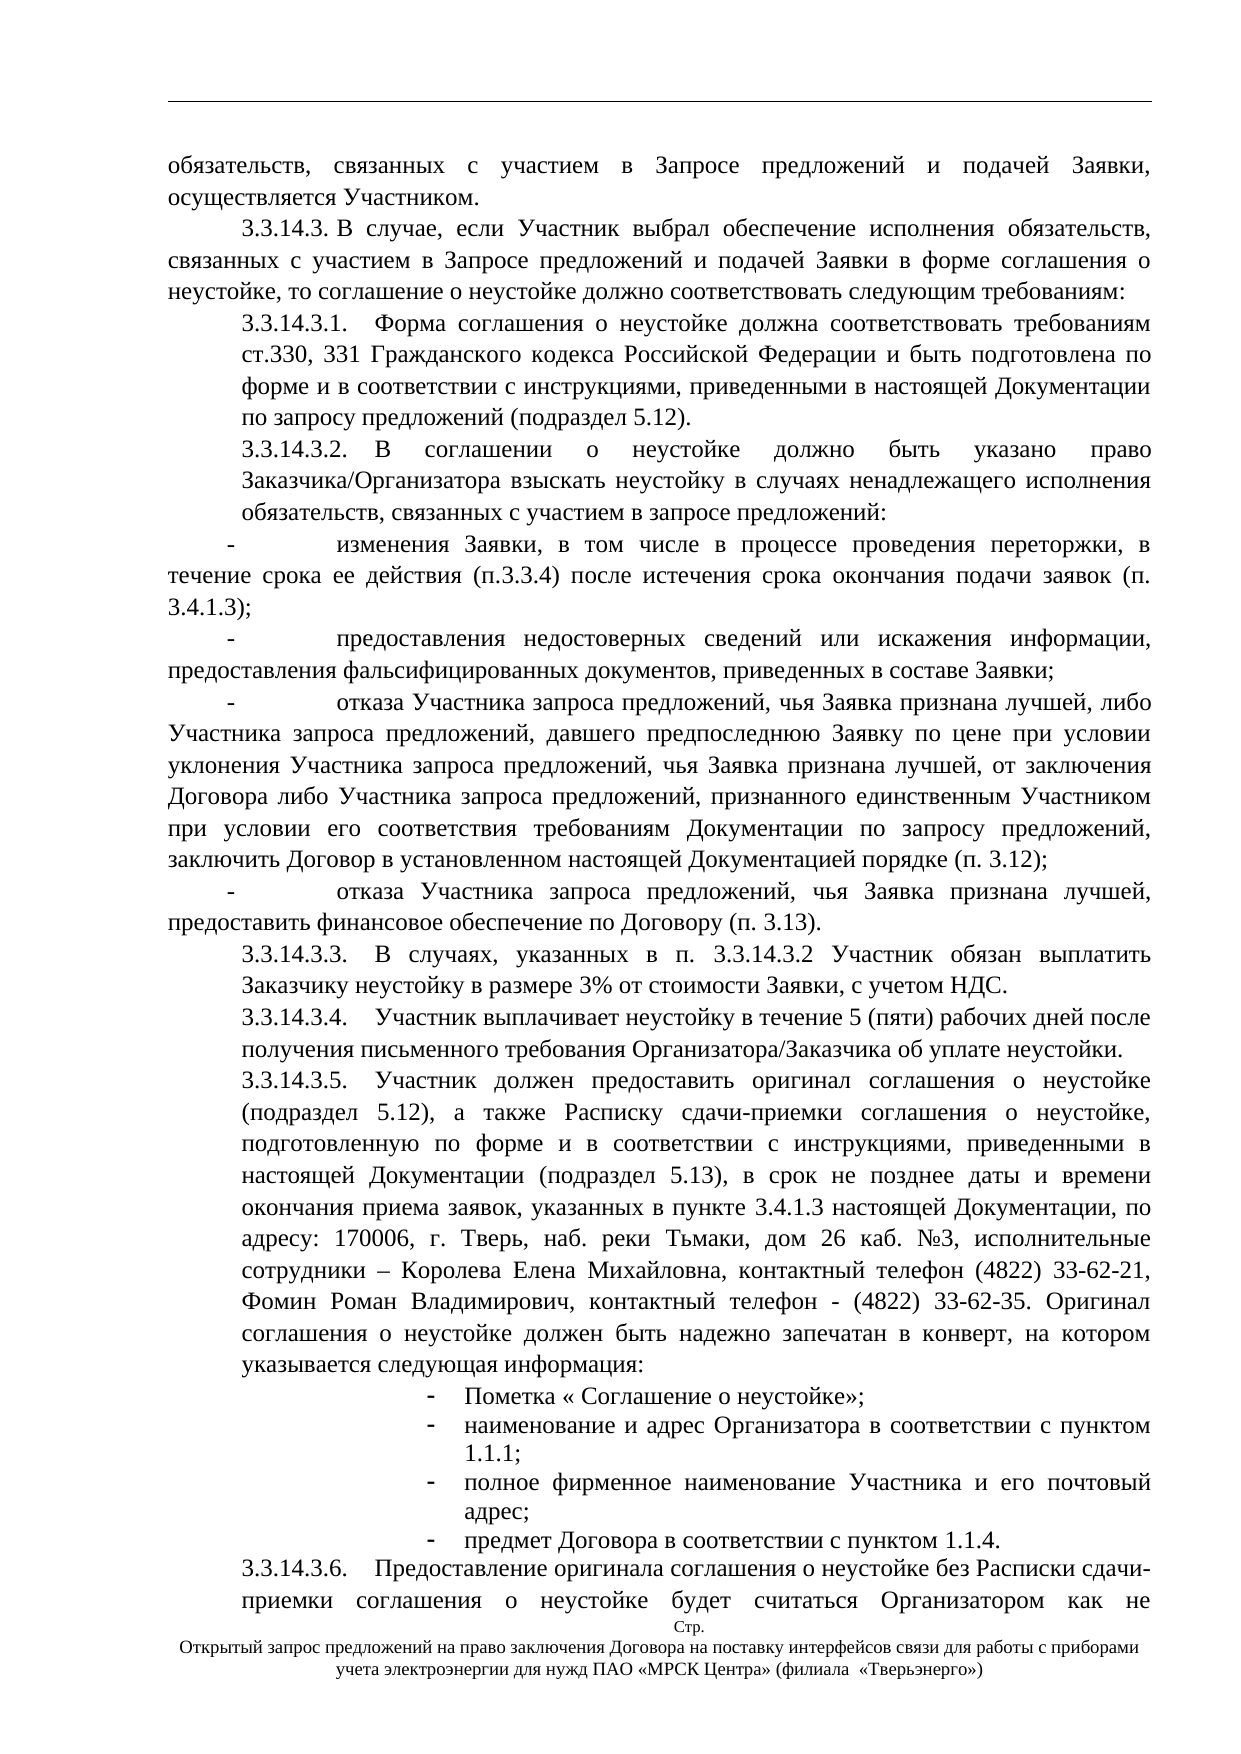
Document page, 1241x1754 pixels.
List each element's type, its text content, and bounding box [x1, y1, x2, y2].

list изменения Заявки, в том числе в процессе проведения переторжки, в течение срока ее действия (п.3.3.4) после истечения срока окончания подачи заявок (п. 3.4.1.3); [168, 529, 1152, 621]
list полное фирменное наименование Участника и его почтовый адрес; [427, 1467, 1152, 1525]
list Участник должен предоставить оригинал соглашения о неустойке (подраздел 5.12), а также Расписку сдачи-приемки соглашения о неустойке, подготовленную по форме и в соответствии с инструкциями, приведенными в настоящей Документации (подраздел 5.13), в срок не позднее даты и времени окончания приема заявок, указанных в пункте 3.4.1.3 настоящей Документации, по адресу: 170006, г. Тверь, наб. реки Тьмаки, дом 26 каб. №3, исполнительные сотрудники – Королева Елена Михайловна, контактный телефон (4822) 33-62-21, Фомин Роман Владимирович, контактный телефон - (4822) 33-62-35. Оригинал соглашения о неустойке должен быть надежно запечатан в конверт, на котором указывается следующая информация: [241, 1065, 1152, 1378]
list В соглашении о неустойке должно быть указано право Заказчика/Организатора взыскать неустойку в случаях ненадлежащего исполнения обязательств, связанных с участием в запросе предложений: [241, 434, 1152, 526]
list В случае, если Участник выбрал обеспечение исполнения обязательств, связанных с участием в Запросе предложений и подачей Заявки в форме соглашения о неустойке, то соглашение о неустойке должно соответствовать следующим требованиям: [168, 213, 1152, 305]
list Форма соглашения о неустойке должна соответствовать требованиям ст.330, 331 Гражданского кодекса Российской Федерации и быть подготовлена по форме и в соответствии с инструкциями, приведенными в настоящей Документации по запросу предложений (подраздел 5.12). [241, 308, 1152, 431]
list Пометка « Соглашение о неустойке»; [427, 1381, 1152, 1410]
list Участник выплачивает неустойку в течение 5 (пяти) рабочих дней после получения письменного требования Организатора/Заказчика об уплате неустойки. [241, 1002, 1152, 1062]
list отказа Участника запроса предложений, чья Заявка признана лучшей, либо Участника запроса предложений, давшего предпоследнюю Заявку по цене при условии уклонения Участника запроса предложений, чья Заявка признана лучшей, от заключения Договора либо Участника запроса предложений, признанного единственным Участником при условии его соответствия требованиям Документации по запросу предложений, заключить Договор в установленном настоящей Документацией порядке (п. 3.12); [168, 687, 1152, 873]
list предоставления недостоверных сведений или искажения информации, предоставления фальсифицированных документов, приведенных в составе Заявки; [168, 623, 1152, 684]
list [168, 150, 1152, 210]
list отказа Участника запроса предложений, чья Заявка признана лучшей, предоставить финансовое обеспечение по Договору (п. 3.13). [168, 876, 1152, 936]
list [241, 1553, 1152, 1614]
list наименование и адрес Организатора в соответствии с пунктом 1.1.1; [427, 1410, 1152, 1467]
list предмет Договора в соответствии с пунктом 1.1.4. [427, 1525, 1152, 1553]
list В случаях, указанных в п. 3.3.14.3.2 Участник обязан выплатить Заказчику неустойку в размере 3% от стоимости Заявки, с учетом НДС. [241, 939, 1152, 999]
